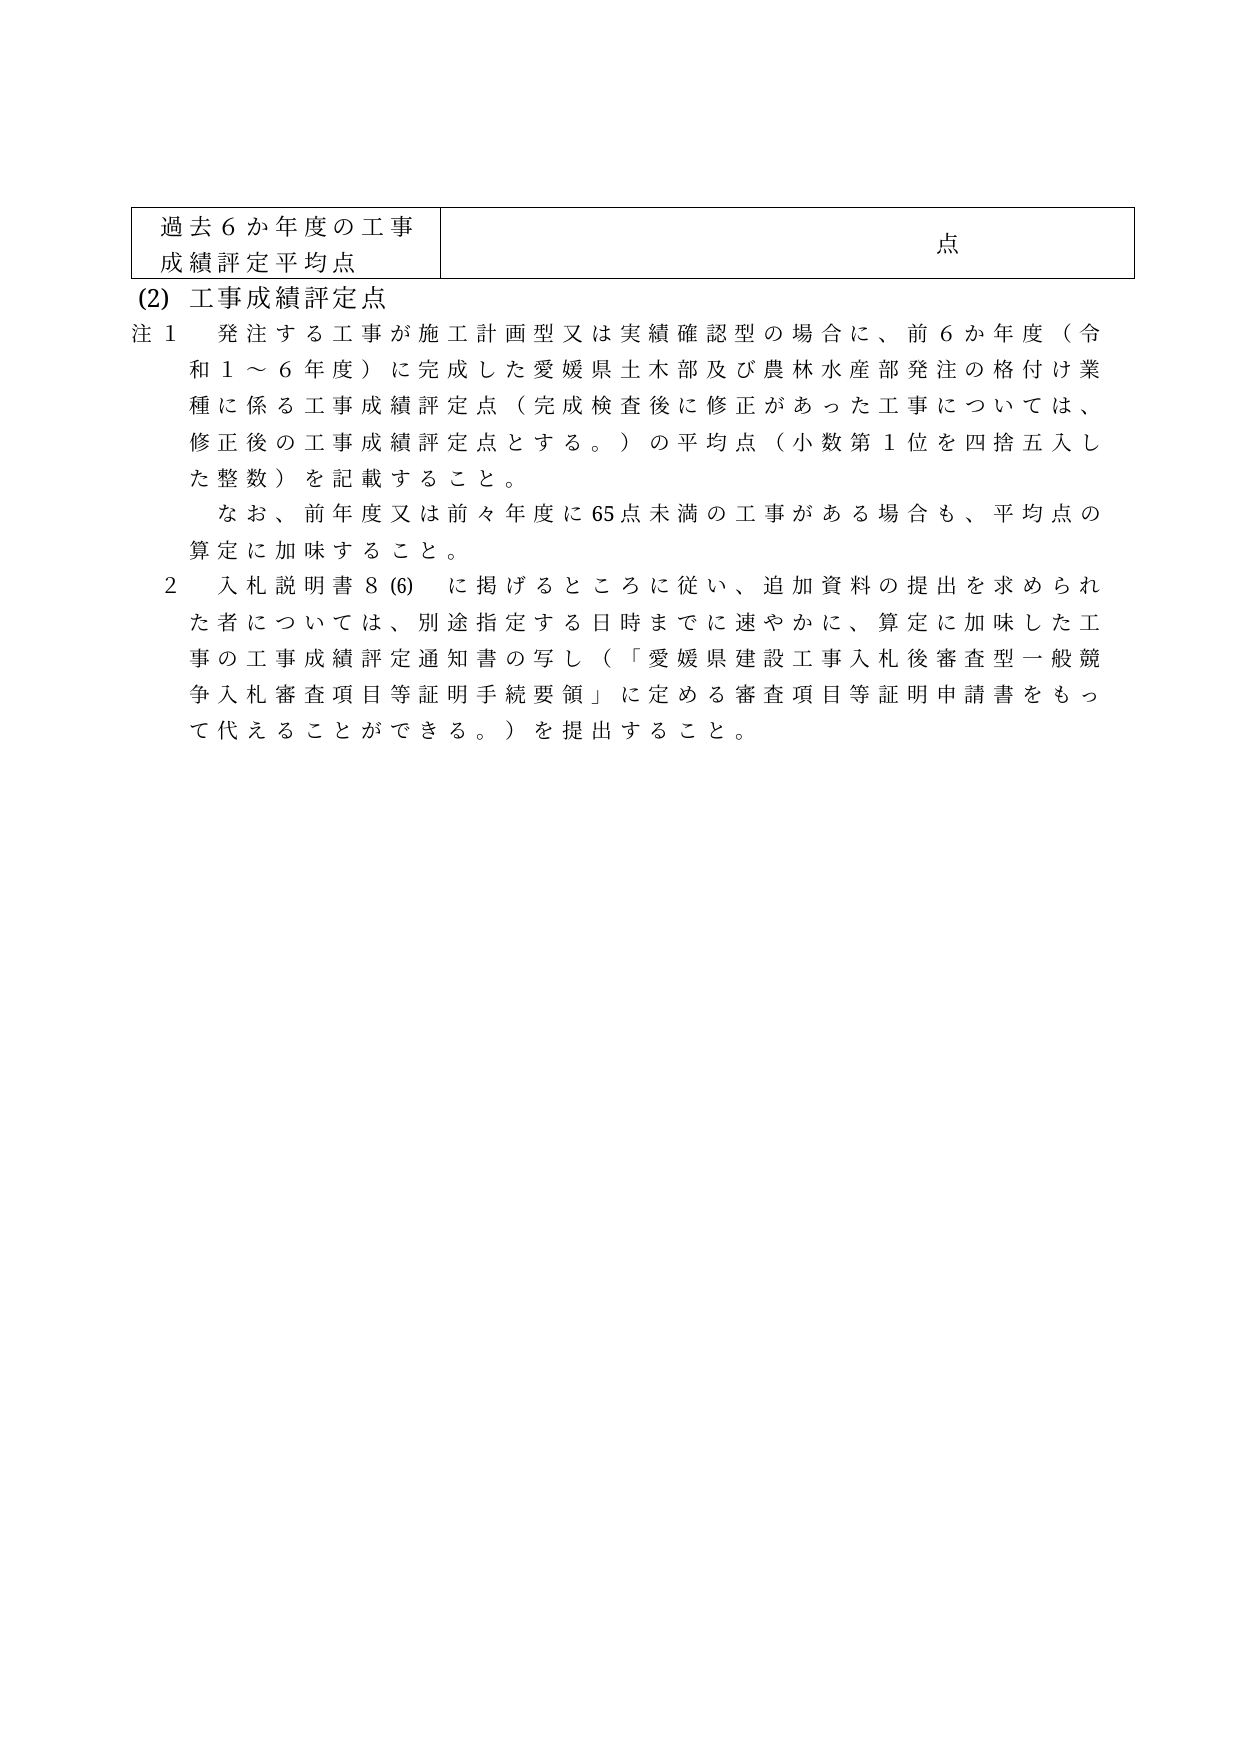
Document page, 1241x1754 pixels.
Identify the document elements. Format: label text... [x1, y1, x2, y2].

table_header 点 [441, 208, 1134, 278]
text 注１ 発注する工事が施工計画型又は実績確認型の場合に、前６か年度（令和１～６年度）に完成した愛媛県土木部及び農林水産部発注の格付け業種に係る工事成績評定点（完成検査後に修正があった工事については、修正後の工事成績評定点とする。）の平均点（小数第１位を四捨五入した整数）を記載すること。 [131, 315, 1109, 495]
table_header 過去６か年度の工事 成績評定平均点 [132, 208, 440, 278]
text なお、前年度又は前々年度に65点未満の工事がある場合も、平均点の算定に加味すること。 [188, 495, 1109, 567]
text ２ 入札説明書８(6)に掲げるところに従い、追加資料の提出を求められた者については、別途指定する日時までに速やかに、算定に加味した工事の工事成績評定通知書の写し（「愛媛県建設工事入札後審査型一般競争入札審査項目等証明手続要領」に定める審査項目等証明申請書をもって代えることができる。）を提出すること。 [131, 567, 1109, 747]
text (2)工事成績評定点 [131, 279, 1109, 315]
